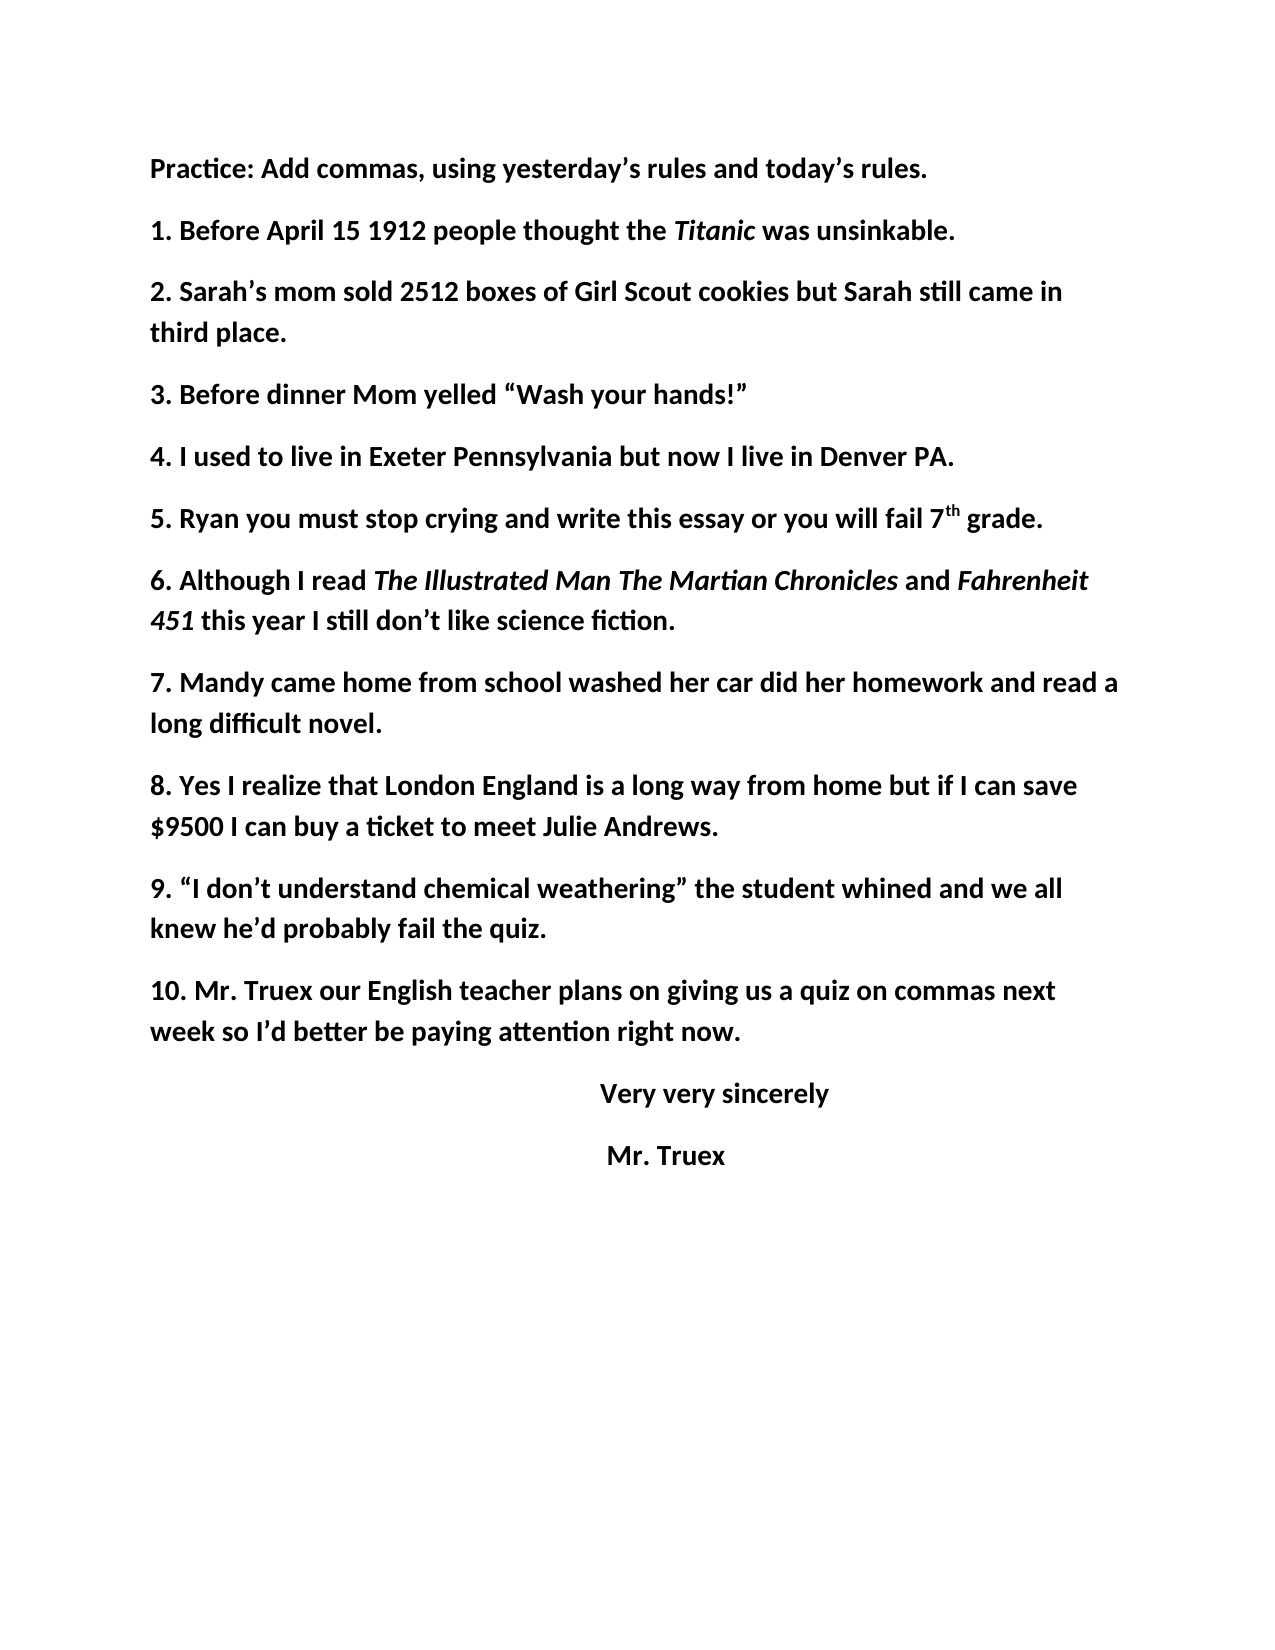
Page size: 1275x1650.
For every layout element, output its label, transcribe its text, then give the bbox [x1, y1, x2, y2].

text 4. I used to live in Exeter Pennsylvania but now I live in Denver PA. [150, 438, 1125, 474]
text Very very sincerely [150, 1075, 1125, 1111]
text 6. Although I read The Illustrated Man The Martian Chronicles and Fahrenheit 451 this year I still don’t like science fiction. [150, 562, 1125, 638]
text Mr. Truex [150, 1137, 1125, 1172]
text 7. Mandy came home from school washed her car did her homework and read a long difficult novel. [150, 664, 1125, 741]
text 5. Ryan you must stop crying and write this essay or you will fail 7th grade. [150, 500, 1125, 535]
text 2. Sarah’s mom sold 2512 boxes of Girl Scout cookies but Sarah still came in third place. [150, 273, 1125, 350]
text 8. Yes I realize that London England is a long way from home but if I can save $9500 I can buy a ticket to meet Julie Andrews. [150, 767, 1125, 843]
text 10. Mr. Truex our English teacher plans on giving us a quiz on commas next week so I’d better be paying attention right now. [150, 972, 1125, 1049]
text 1. Before April 15 1912 people thought the Titanic was unsinkable. [150, 212, 1125, 247]
text 3. Before dinner Mom yelled “Wash your hands!” [150, 376, 1125, 412]
text 9. “I don’t understand chemical weathering” the student whined and we all knew he’d probably fail the quiz. [150, 870, 1125, 946]
text Practice: Add commas, using yesterday’s rules and today’s rules. [150, 150, 1125, 186]
